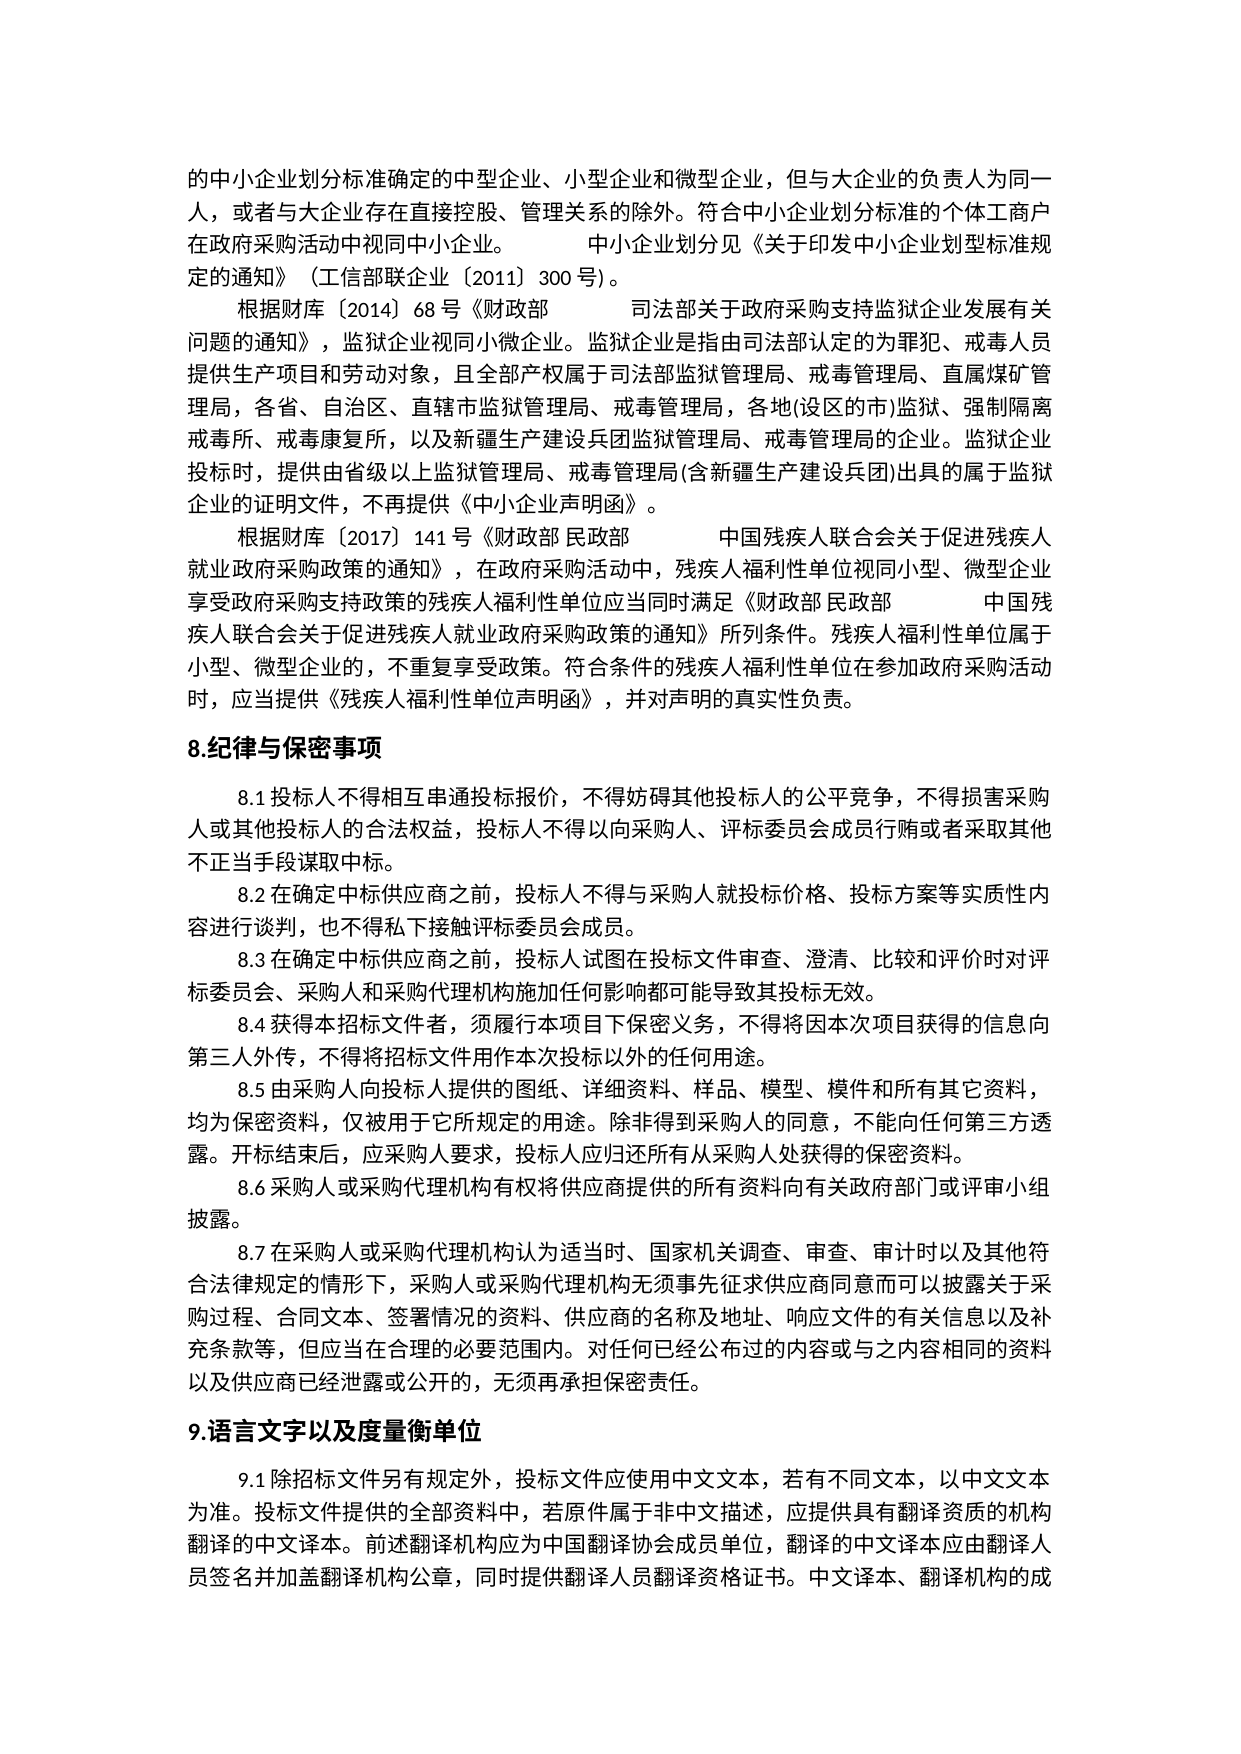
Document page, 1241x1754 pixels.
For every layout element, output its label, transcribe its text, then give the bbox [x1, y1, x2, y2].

text 8.6采购人或采购代理机构有权将供应商提供的所有资料向有关政府部门或评审小组披露。 [187, 1169, 1053, 1234]
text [187, 1462, 1053, 1592]
text 9.语言文字以及度量衡单位 [187, 1397, 1053, 1462]
text 8.7在采购人或采购代理机构认为适当时、国家机关调查、审查、审计时以及其他符合法律规定的情形下，采购人或采购代理机构无须事先征求供应商同意而可以披露关于采购过程、合同文本、签署情况的资料、供应商的名称及地址、响应文件的有关信息以及补充条款等，但应当在合理的必要范围内。对任何已经公布过的内容或与之内容相同的资料，以及供应商已经泄露或公开的，无须再承担保密责任。 [187, 1234, 1053, 1397]
text 8.1投标人不得相互串通投标报价，不得妨碍其他投标人的公平竞争，不得损害采购人或其他投标人的合法权益，投标人不得以向采购人、评标委员会成员行贿或者采取其他不正当手段谋取中标。 [187, 779, 1053, 877]
text 8.2在确定中标供应商之前，投标人不得与采购人就投标价格、投标方案等实质性内容进行谈判，也不得私下接触评标委员会成员。 [187, 877, 1053, 942]
text 8.4获得本招标文件者，须履行本项目下保密义务，不得将因本次项目获得的信息向第三人外传，不得将招标文件用作本次投标以外的任何用途。 [187, 1007, 1053, 1072]
text 8.纪律与保密事项 [187, 714, 1053, 779]
text 根据财库〔2017〕141号《财政部 民政部 中国残疾人联合会关于促进残疾人就业政府采购政策的通知》，在政府采购活动中，残疾人福利性单位视同小型、微型企业，享受政府采购支持政策的残疾人福利性单位应当同时满足《财政部 民政部 中国残疾人联合会关于促进残疾人就业政府采购政策的通知》所列条件。残疾人福利性单位属于小型、微型企业的，不重复享受政策。符合条件的残疾人福利性单位在参加政府采购活动时，应当提供《残疾人福利性单位声明函》，并对声明的真实性负责。 [187, 519, 1053, 714]
text 8.5由采购人向投标人提供的图纸、详细资料、样品、模型、模件和所有其它资料，均为保密资料，仅被用于它所规定的用途。除非得到采购人的同意，不能向任何第三方透露。开标结束后，应采购人要求，投标人应归还所有从采购人处获得的保密资料。 [187, 1072, 1053, 1169]
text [187, 162, 1053, 292]
text 8.3在确定中标供应商之前，投标人试图在投标文件审查、澄清、比较和评价时对评标委员会、采购人和采购代理机构施加任何影响都可能导致其投标无效。 [187, 942, 1053, 1007]
text 根据财库〔2014〕68号《财政部 司法部关于政府采购支持监狱企业发展有关问题的通知》，监狱企业视同小微企业。监狱企业是指由司法部认定的为罪犯、戒毒人员提供生产项目和劳动对象，且全部产权属于司法部监狱管理局、戒毒管理局、直属煤矿管理局，各省、自治区、直辖市监狱管理局、戒毒管理局，各地(设区的市)监狱、强制隔离戒毒所、戒毒康复所，以及新疆生产建设兵团监狱管理局、戒毒管理局的企业。监狱企业投标时，提供由省级以上监狱管理局、戒毒管理局(含新疆生产建设兵团)出具的属于监狱企业的证明文件，不再提供《中小企业声明函》。 [187, 292, 1053, 519]
